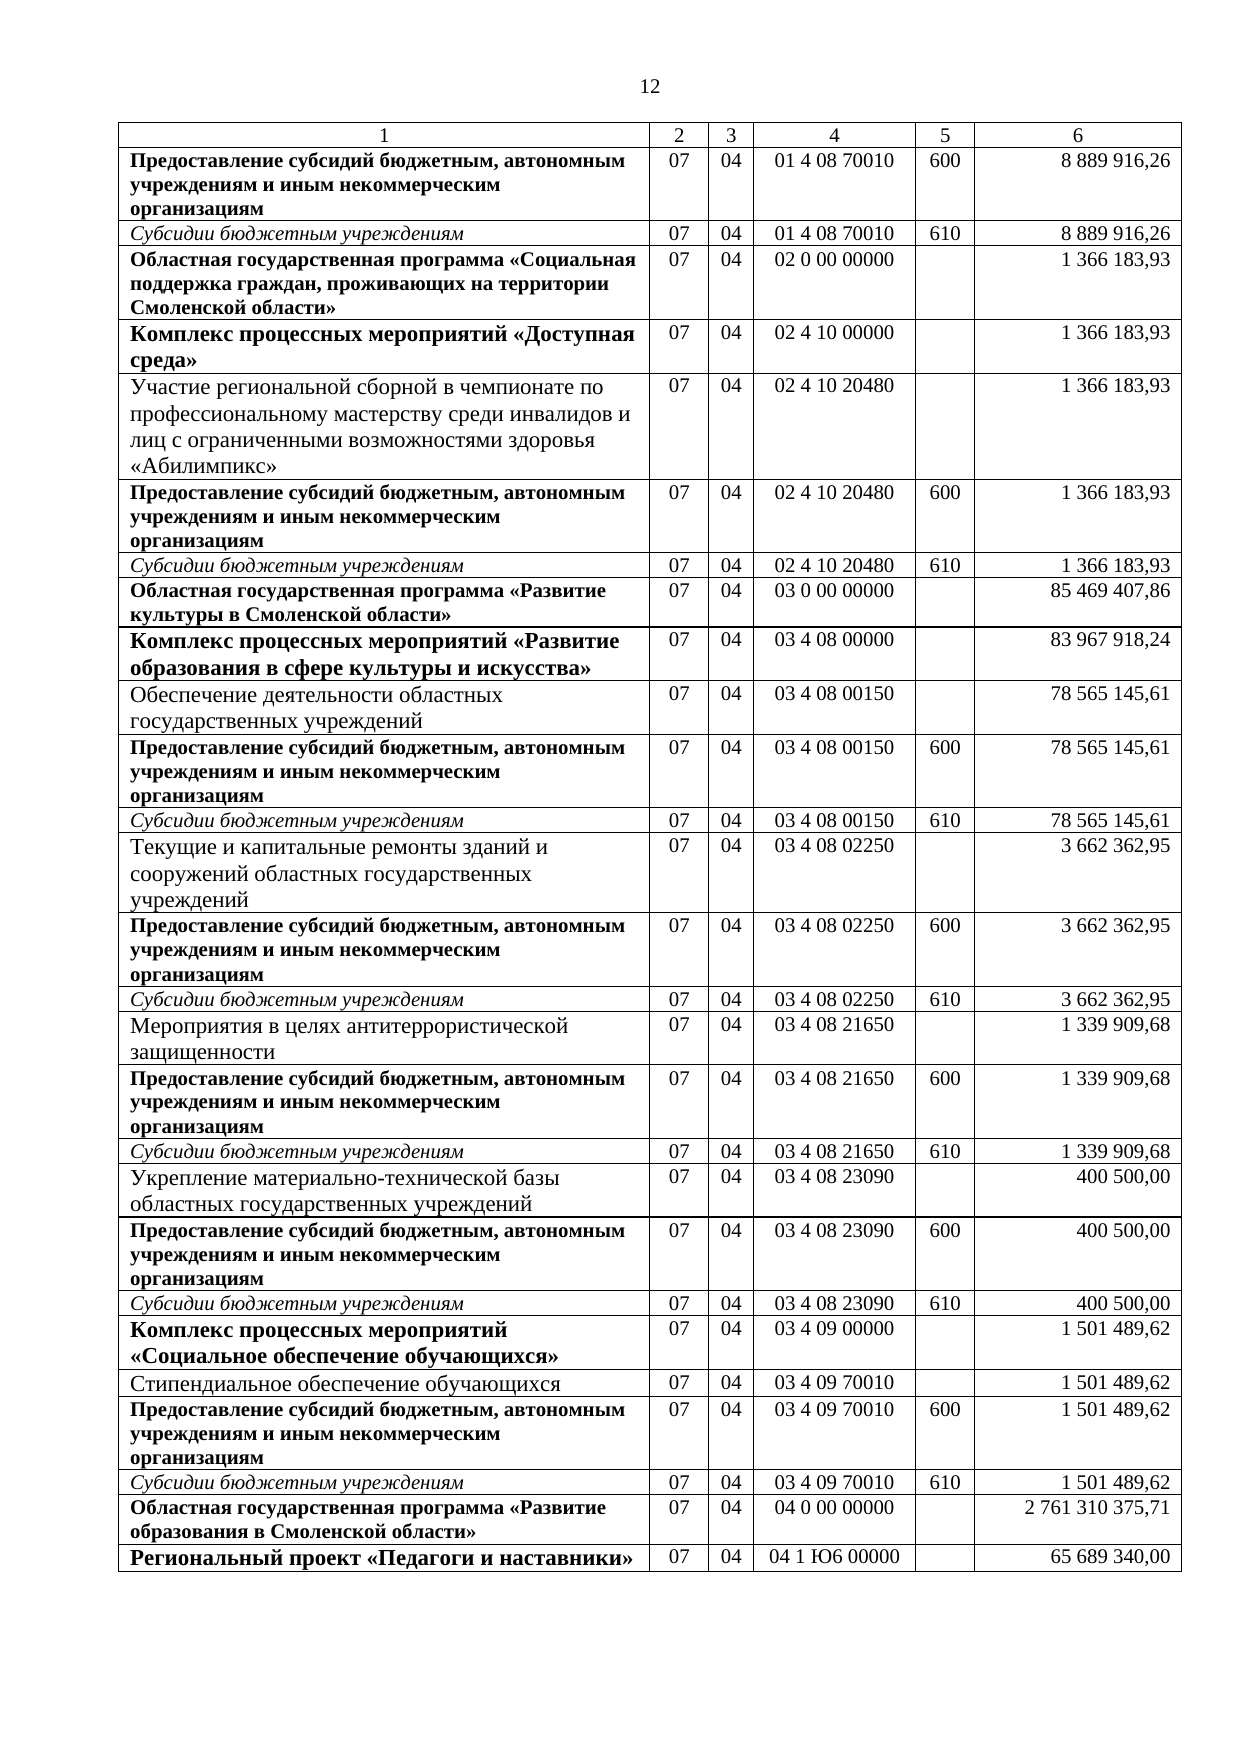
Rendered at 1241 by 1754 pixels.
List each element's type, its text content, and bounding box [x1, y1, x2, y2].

table_cell 07 [650, 1397, 708, 1469]
table_cell 07 [650, 1545, 708, 1571]
table_cell 1 366 183,93 [975, 553, 1181, 577]
table_cell 07 [650, 578, 708, 626]
table_cell 04 [709, 1470, 753, 1494]
table_cell 04 [709, 1139, 753, 1163]
table_cell 04 [709, 1495, 753, 1543]
table_cell 07 [650, 480, 708, 552]
table_cell 65 689 340,00 [975, 1545, 1181, 1571]
table_cell 04 [709, 1316, 753, 1368]
table_cell Текущие и капитальные ремонты зданий и сооружений областных государственных учреждений [119, 833, 649, 912]
table_cell Субсидии бюджетным учреждениям [119, 221, 649, 245]
table_cell 400 500,00 [975, 1291, 1181, 1315]
table_cell 610 [916, 1470, 974, 1494]
table_cell 07 [650, 681, 708, 734]
table_cell 03 4 08 23090 [754, 1164, 915, 1216]
table_cell 03 4 08 00150 [754, 808, 915, 832]
table_cell Субсидии бюджетным учреждениям [119, 1291, 649, 1315]
table_cell 610 [916, 221, 974, 245]
table_cell 03 4 09 70010 [754, 1397, 915, 1469]
table_cell Мероприятия в целях антитеррористической защищенности [119, 1012, 649, 1064]
table_cell 02 4 10 20480 [754, 374, 915, 479]
table_cell 04 [709, 1397, 753, 1469]
table_cell 07 [650, 1291, 708, 1315]
table_cell [916, 578, 974, 626]
table_cell 8 889 916,26 [975, 148, 1181, 220]
table_cell Субсидии бюджетным учреждениям [119, 987, 649, 1011]
table_cell [916, 1370, 974, 1396]
table_cell 04 [709, 628, 753, 680]
table_cell Стипендиальное обеспечение обучающихся [119, 1370, 649, 1396]
table_cell 1 366 183,93 [975, 320, 1181, 372]
table_cell 03 4 08 02250 [754, 833, 915, 912]
table_cell 02 4 10 20480 [754, 553, 915, 577]
table_cell 400 500,00 [975, 1218, 1181, 1290]
table_cell 03 4 08 02250 [754, 987, 915, 1011]
table_cell 07 [650, 1164, 708, 1216]
table_cell 04 [709, 1218, 753, 1290]
table_cell 600 [916, 913, 974, 986]
table_cell 07 [650, 320, 708, 372]
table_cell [119, 148, 649, 220]
table_cell 07 [650, 553, 708, 577]
table_cell Субсидии бюджетным учреждениям [119, 553, 649, 577]
table_cell 01 4 08 70010 [754, 221, 915, 245]
table_cell 600 [916, 148, 974, 220]
table_cell 04 [709, 246, 753, 319]
table_header 6 [975, 123, 1181, 147]
table_cell 02 4 10 00000 [754, 320, 915, 372]
table_cell 07 [650, 1065, 708, 1138]
table_cell 78 565 145,61 [975, 681, 1181, 734]
table_cell 1 366 183,93 [975, 246, 1181, 319]
table_cell 01 4 08 70010 [754, 148, 915, 220]
table_cell 04 [709, 1012, 753, 1064]
table_cell [916, 1495, 974, 1543]
table_header 4 [754, 123, 915, 147]
table_cell [916, 628, 974, 680]
table_cell [916, 1545, 974, 1571]
table_cell Комплекс процессных мероприятий «Развитие образования в сфере культуры и искусства» [119, 628, 649, 680]
table_cell 3 662 362,95 [975, 987, 1181, 1011]
table_cell Областная государственная программа «Развитие культуры в Смоленской области» [119, 578, 649, 626]
table_cell 03 4 08 21650 [754, 1065, 915, 1138]
table_cell Укрепление материально-технической базы областных государственных учреждений [119, 1164, 649, 1216]
table_cell 07 [650, 221, 708, 245]
table_cell 85 469 407,86 [975, 578, 1181, 626]
table_cell 07 [650, 246, 708, 319]
table_cell Предоставление субсидий бюджетным, автономным учреждениям и иным некоммерческим организациям [119, 735, 649, 807]
table_cell 1 501 489,62 [975, 1316, 1181, 1368]
table_cell 04 [709, 1291, 753, 1315]
table_cell 1 339 909,68 [975, 1065, 1181, 1138]
table_cell 07 [650, 735, 708, 807]
table_cell 610 [916, 987, 974, 1011]
table_cell 1 501 489,62 [975, 1370, 1181, 1396]
table_cell Предоставление субсидий бюджетным, автономным учреждениям и иным некоммерческим организациям [119, 1218, 649, 1290]
table_cell 610 [916, 1291, 974, 1315]
table_cell Субсидии бюджетным учреждениям [119, 1470, 649, 1494]
table_cell 3 662 362,95 [975, 913, 1181, 986]
table_cell Предоставление субсидий бюджетным, автономным учреждениям и иным некоммерческим организациям [119, 913, 649, 986]
table_cell 03 0 00 00000 [754, 578, 915, 626]
table_cell 1 366 183,93 [975, 374, 1181, 479]
table_cell Комплекс процессных мероприятий «Социальное обеспечение обучающихся» [119, 1316, 649, 1368]
table_cell 04 [709, 320, 753, 372]
table_cell 1 339 909,68 [975, 1012, 1181, 1064]
table_cell 600 [916, 1065, 974, 1138]
table_cell 04 [709, 578, 753, 626]
table_header 3 [709, 123, 753, 147]
table_cell 610 [916, 808, 974, 832]
table_cell Предоставление субсидий бюджетным, автономным учреждениям и иным некоммерческим организациям [119, 480, 649, 552]
table_cell 04 [709, 374, 753, 479]
table_cell [916, 1012, 974, 1064]
table_cell 8 889 916,26 [975, 221, 1181, 245]
table_cell 03 4 08 00000 [754, 628, 915, 680]
table_cell Комплекс процессных мероприятий «Доступная среда» [119, 320, 649, 372]
table_cell 610 [916, 553, 974, 577]
table_cell 03 4 09 70010 [754, 1470, 915, 1494]
table_cell 02 0 00 00000 [754, 246, 915, 319]
table_cell 03 4 08 21650 [754, 1012, 915, 1064]
table_cell 07 [650, 628, 708, 680]
table_cell 07 [650, 987, 708, 1011]
table_cell 03 4 09 70010 [754, 1370, 915, 1396]
table_cell [916, 320, 974, 372]
table_cell 02 4 10 20480 [754, 480, 915, 552]
table_cell 83 967 918,24 [975, 628, 1181, 680]
table_cell 04 [709, 681, 753, 734]
table_cell [916, 833, 974, 912]
table_cell 600 [916, 1397, 974, 1469]
table_cell 04 [709, 1370, 753, 1396]
table_cell 04 [709, 148, 753, 220]
table_cell 04 [709, 1164, 753, 1216]
table_cell 04 [709, 987, 753, 1011]
table_cell [916, 374, 974, 479]
table_cell 07 [650, 148, 708, 220]
table_cell 07 [650, 833, 708, 912]
table_cell 04 [709, 221, 753, 245]
table_cell 04 1 Ю6 00000 [754, 1545, 915, 1571]
table_cell 07 [650, 1495, 708, 1543]
table_cell Предоставление субсидий бюджетным, автономным учреждениям и иным некоммерческим организациям [119, 1397, 649, 1469]
table_cell 03 4 08 02250 [754, 913, 915, 986]
table_cell [916, 1164, 974, 1216]
table_cell Областная государственная программа «Развитие образования в Смоленской области» [119, 1495, 649, 1543]
table_cell Субсидии бюджетным учреждениям [119, 1139, 649, 1163]
table_cell 04 [709, 1065, 753, 1138]
table_cell Субсидии бюджетным учреждениям [119, 808, 649, 832]
table_cell 04 [709, 480, 753, 552]
table_cell Региональный проект «Педагоги и наставники» [119, 1545, 649, 1571]
table_cell 07 [650, 1218, 708, 1290]
table_header 5 [916, 123, 974, 147]
table_cell 3 662 362,95 [975, 833, 1181, 912]
table_cell 04 [709, 808, 753, 832]
table_cell [916, 681, 974, 734]
table_cell 03 4 08 23090 [754, 1218, 915, 1290]
table_cell 03 4 08 23090 [754, 1291, 915, 1315]
table_cell 04 [709, 553, 753, 577]
table_cell 04 [709, 913, 753, 986]
table_cell 600 [916, 480, 974, 552]
table_cell 07 [650, 1470, 708, 1494]
table_cell Предоставление субсидий бюджетным, автономным учреждениям и иным некоммерческим организациям [119, 1065, 649, 1138]
table_cell [916, 246, 974, 319]
table_cell 04 [709, 1545, 753, 1571]
table_header 1 [119, 123, 649, 147]
table_cell 78 565 145,61 [975, 735, 1181, 807]
table_cell 07 [650, 1139, 708, 1163]
table_cell 600 [916, 1218, 974, 1290]
table_cell 400 500,00 [975, 1164, 1181, 1216]
table_cell Областная государственная программа «Социальная поддержка граждан, проживающих на территории Смоленской области» [119, 246, 649, 319]
table_cell 07 [650, 808, 708, 832]
table_cell 1 501 489,62 [975, 1397, 1181, 1469]
table_cell 03 4 09 00000 [754, 1316, 915, 1368]
table_cell 07 [650, 374, 708, 479]
table_cell 04 [709, 735, 753, 807]
table_cell 600 [916, 735, 974, 807]
table_cell 1 501 489,62 [975, 1470, 1181, 1494]
table_cell Обеспечение деятельности областных государственных учреждений [119, 681, 649, 734]
table_cell 03 4 08 00150 [754, 735, 915, 807]
table_cell [916, 1316, 974, 1368]
table_cell Участие региональной сборной в чемпионате по профессиональному мастерству среди инвалидов и лиц с ограниченными возможностями здоровья «Абилимпикс» [119, 374, 649, 479]
table_cell 1 339 909,68 [975, 1139, 1181, 1163]
table_header 2 [650, 123, 708, 147]
table_cell 04 0 00 00000 [754, 1495, 915, 1543]
table_cell 78 565 145,61 [975, 808, 1181, 832]
table_cell 07 [650, 913, 708, 986]
table_cell 03 4 08 21650 [754, 1139, 915, 1163]
table_cell 07 [650, 1012, 708, 1064]
table_cell 1 366 183,93 [975, 480, 1181, 552]
table_cell 07 [650, 1316, 708, 1368]
table_cell 03 4 08 00150 [754, 681, 915, 734]
table_cell 610 [916, 1139, 974, 1163]
table_cell 04 [709, 833, 753, 912]
table_cell 2 761 310 375,71 [975, 1495, 1181, 1543]
table_cell 07 [650, 1370, 708, 1396]
